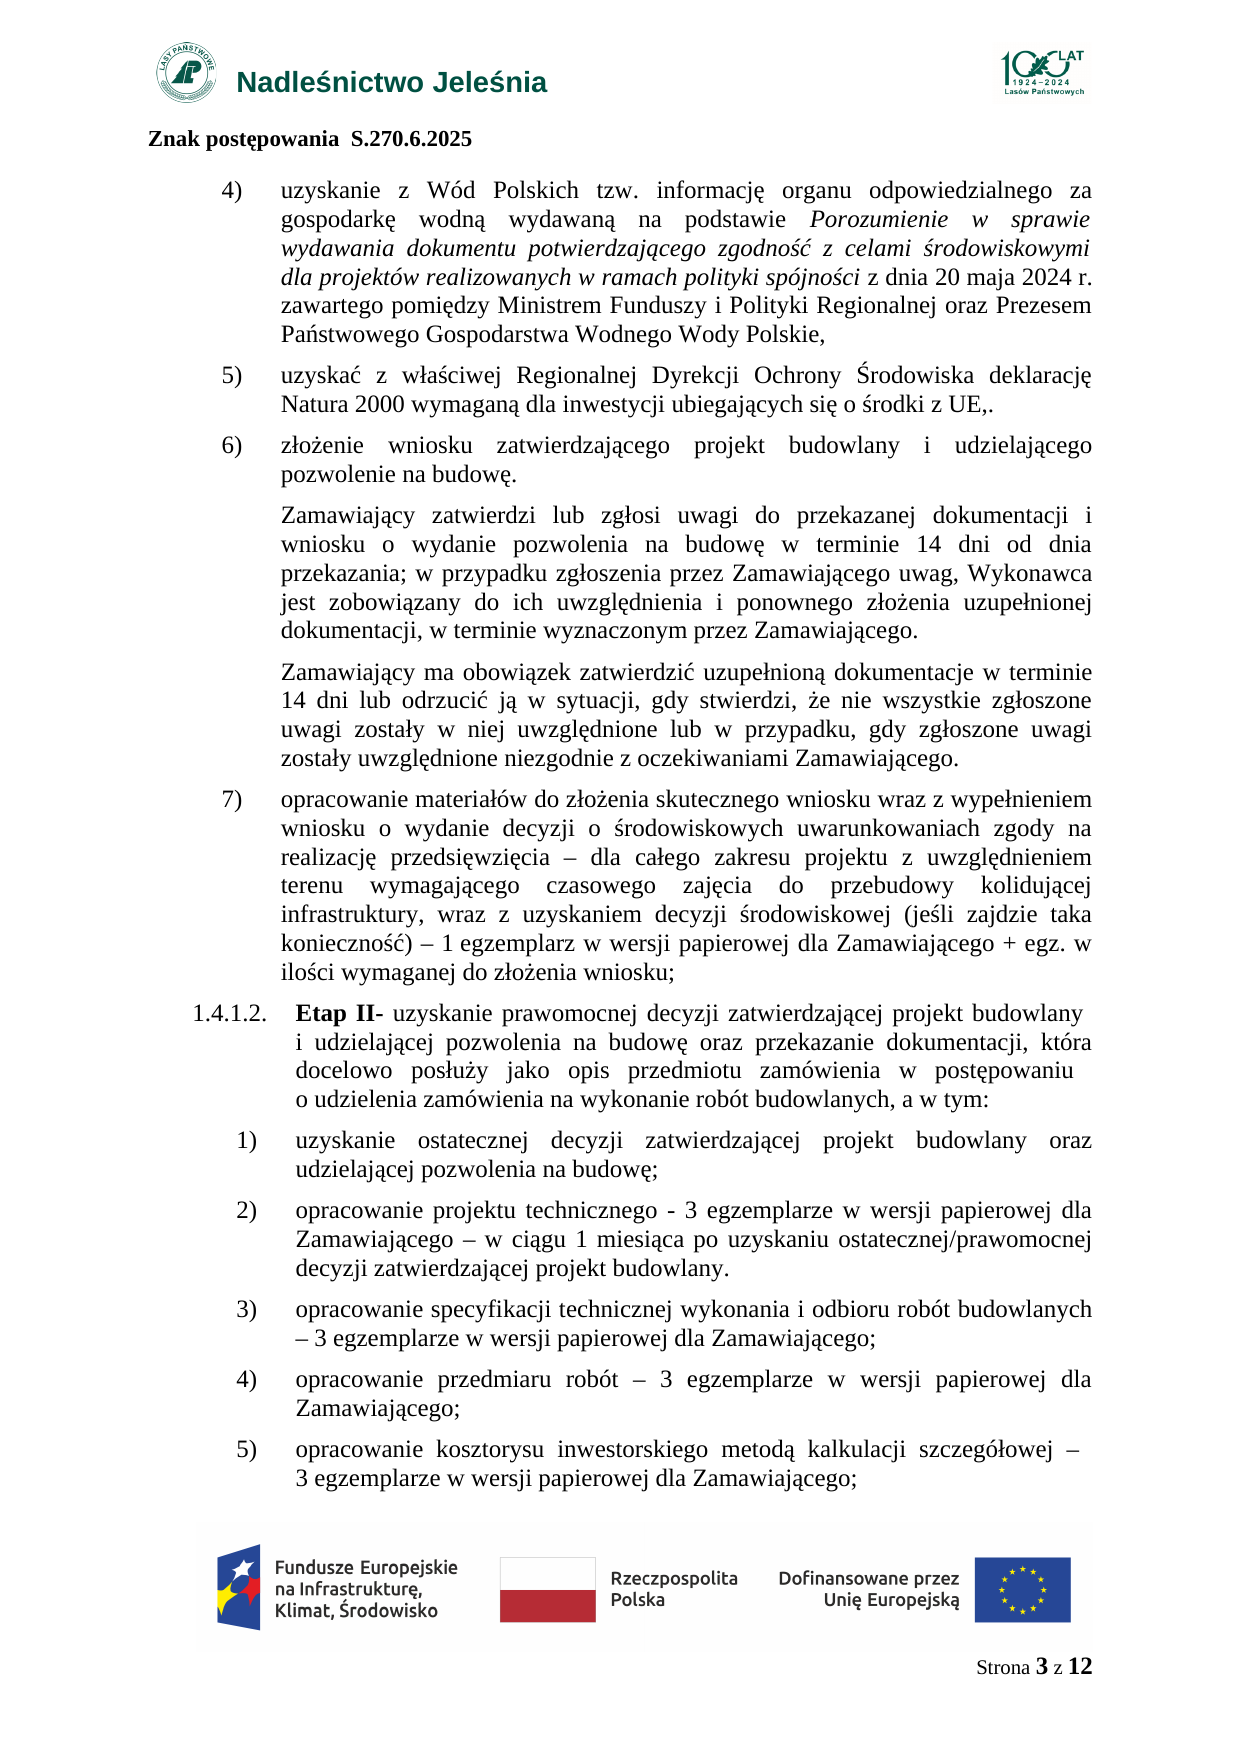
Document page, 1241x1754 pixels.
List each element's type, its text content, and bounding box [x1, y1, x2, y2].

text 2) opracowanie projektu technicznego - 3 egzemplarze w wersji papierowej dla Zamawiającego – w ciągu 1 miesiąca po uzyskaniu ostatecznej/prawomocnej decyzji zatwierdzającej projekt budowlany. [236, 1195, 1093, 1282]
text 4) opracowanie przedmiaru robót – 3 egzemplarze w wersji papierowej dla Zamawiającego; [236, 1364, 1093, 1422]
text 5) opracowanie kosztorysu inwestorskiego metodą kalkulacji szczegółowej – 3 egzemplarze w wersji papierowej dla Zamawiającego; [236, 1434, 1093, 1492]
list uzyskanie z Wód Polskich tzw. informację organu odpowiedzialnego za gospodarkę wodną wydawaną na podstawie Porozumienie w sprawie wydawania dokumentu potwierdzającego zgodność z celami środowiskowymi dla projektów realizowanych w ramach polityki spójności z dnia 20 maja 2024 r. zawartego pomiędzy Ministrem Funduszy i Polityki Regionalnej oraz Prezesem Państwowego Gospodarstwa Wodnego Wody Polskie, [221, 175, 1093, 348]
text 1.4.1.2. Etap II- uzyskanie prawomocnej decyzji zatwierdzającej projekt budowlany i udzielającej pozwolenia na budowę oraz przekazanie dokumentacji, która docelowo posłuży jako opis przedmiotu zamówienia w postępowaniu o udzielenia zamówienia na wykonanie robót budowlanych, a w tym: [192, 998, 1093, 1113]
list uzyskać z właściwej Regionalnej Dyrekcji Ochrony Środowiska deklarację Natura 2000 wymaganą dla inwestycji ubiegających się o środki z UE,. [221, 360, 1093, 418]
text 1) uzyskanie ostatecznej decyzji zatwierdzającej projekt budowlany oraz udzielającej pozwolenia na budowę; [236, 1125, 1093, 1183]
picture [992, 42, 1092, 104]
text Zamawiający ma obowiązek zatwierdzić uzupełnioną dokumentacje w terminie 14 dni lub odrzucić ją w sytuacji, gdy stwierdzi, że nie wszystkie zgłoszone uwagi zostały w niej uwzględnione lub w przypadku, gdy zgłoszone uwagi zostały uwzględnione niezgodnie z oczekiwaniami Zamawiającego. [281, 657, 1093, 772]
text Zamawiający zatwierdzi lub zgłosi uwagi do przekazanej dokumentacji i wniosku o wydanie pozwolenia na budowę w terminie 14 dni od dnia przekazania; w przypadku zgłoszenia przez Zamawiającego uwag, Wykonawca jest zobowiązany do ich uwzględnienia i ponownego złożenia uzupełnionej dokumentacji, w terminie wyznaczonym przez Zamawiającego. [281, 500, 1093, 644]
picture [196, 1522, 1093, 1652]
list złożenie wniosku zatwierdzającego projekt budowlany i udzielającego pozwolenie na budowę. [221, 430, 1093, 488]
text 3) opracowanie specyfikacji technicznej wykonania i odbioru robót budowlanych – 3 egzemplarze w wersji papierowej dla Zamawiającego; [236, 1294, 1093, 1352]
list opracowanie materiałów do złożenia skutecznego wniosku wraz z wypełnieniem wniosku o wydanie decyzji o środowiskowych uwarunkowaniach zgody na realizację przedsięwzięcia – dla całego zakresu projektu z uwzględnieniem terenu wymagającego czasowego zajęcia do przebudowy kolidującej infrastruktury, wraz z uzyskaniem decyzji środowiskowej (jeśli zajdzie taka konieczność) – 1 egzemplarz w wersji papierowej dla Zamawiającego + egz. w ilości wymaganej do złożenia wniosku; [221, 784, 1093, 985]
